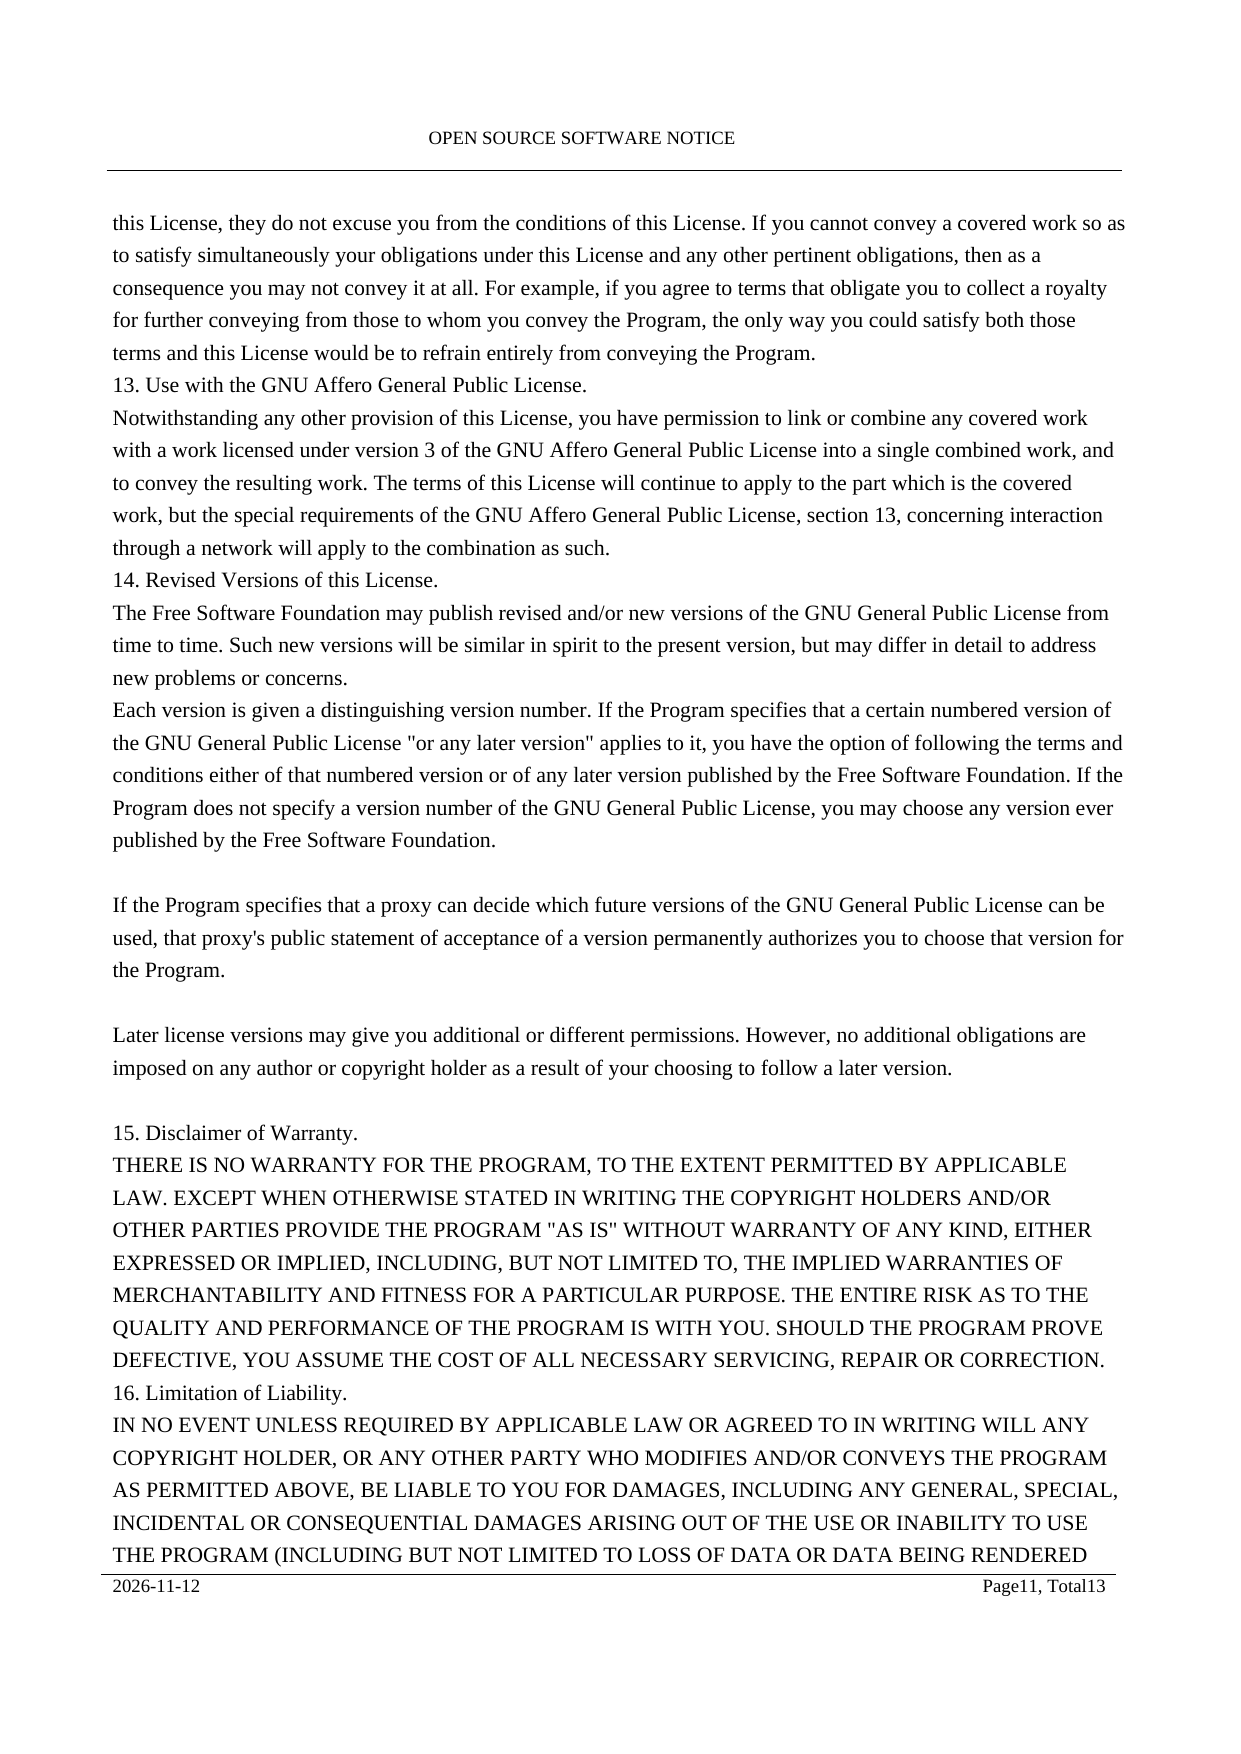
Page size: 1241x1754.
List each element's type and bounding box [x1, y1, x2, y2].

text [112, 206, 1128, 1571]
